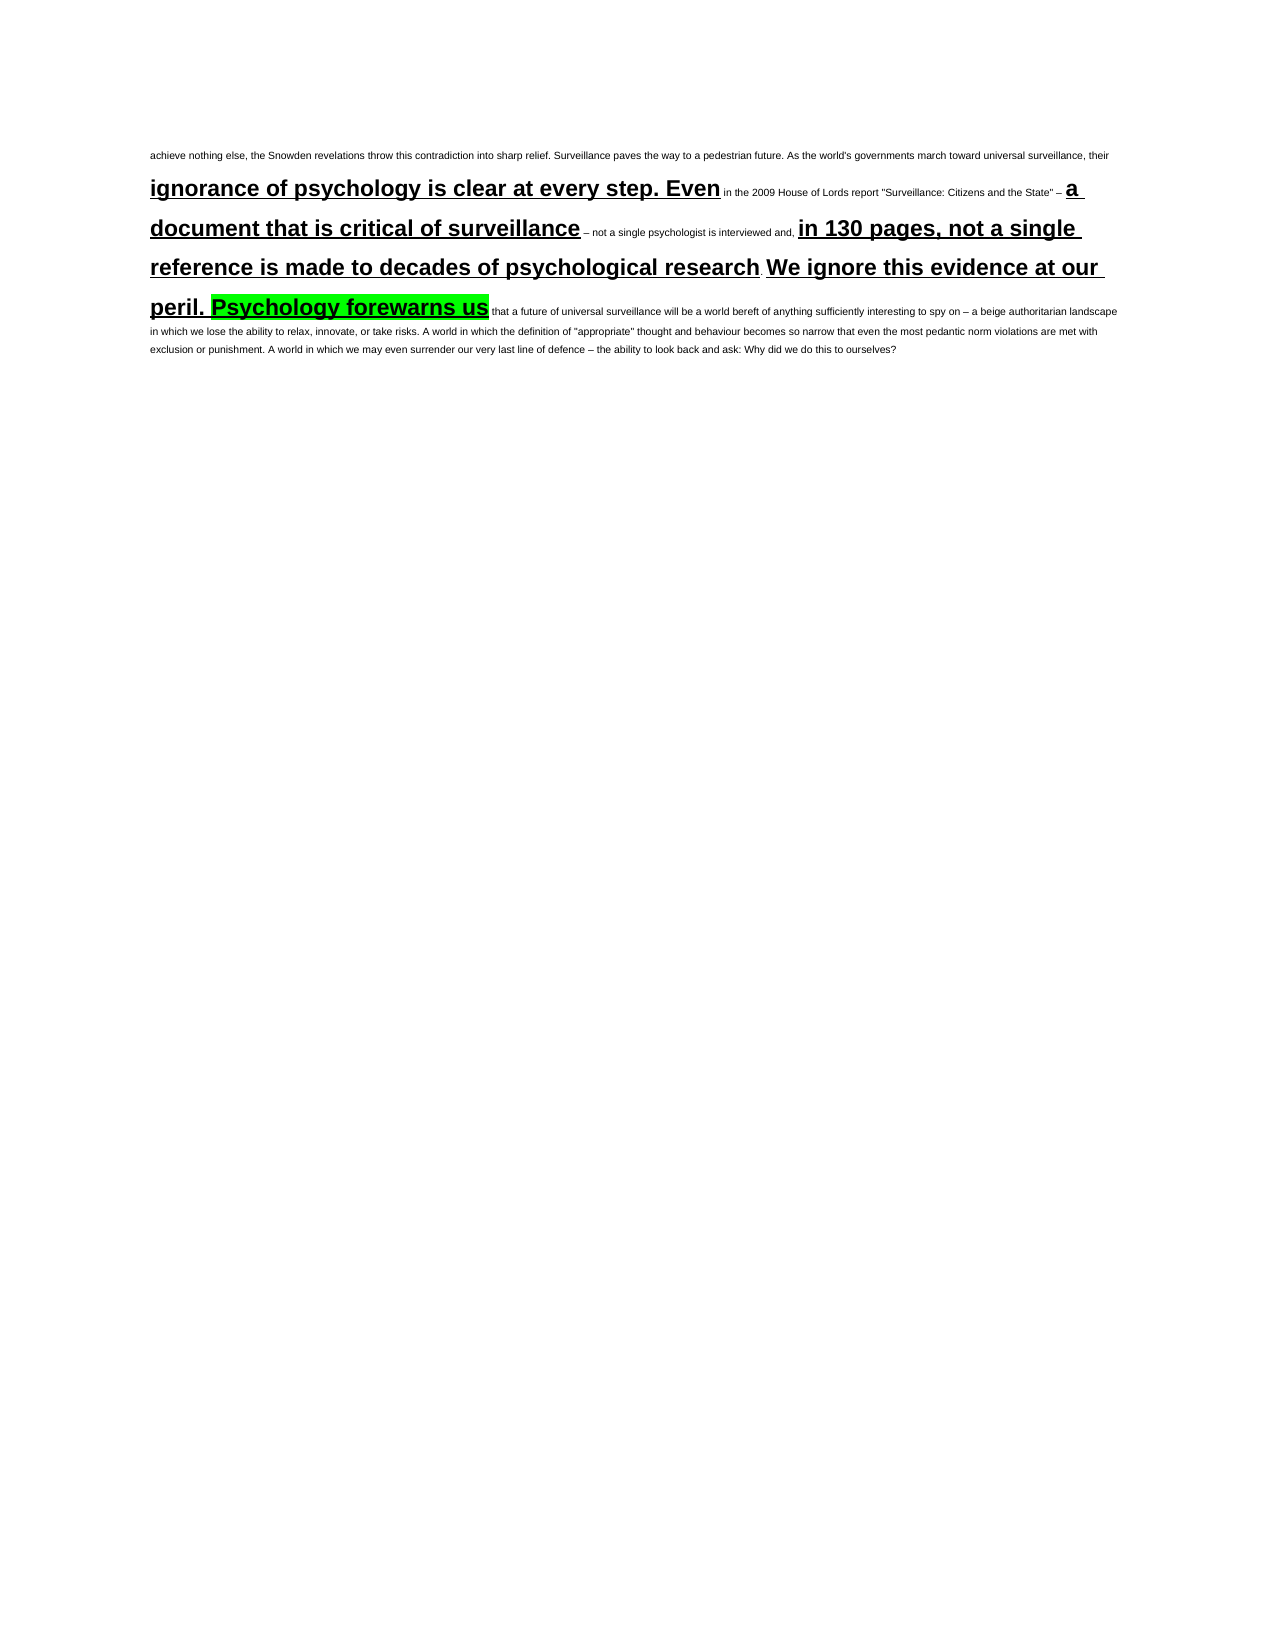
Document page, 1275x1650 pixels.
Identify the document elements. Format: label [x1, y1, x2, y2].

text [150, 150, 1125, 356]
